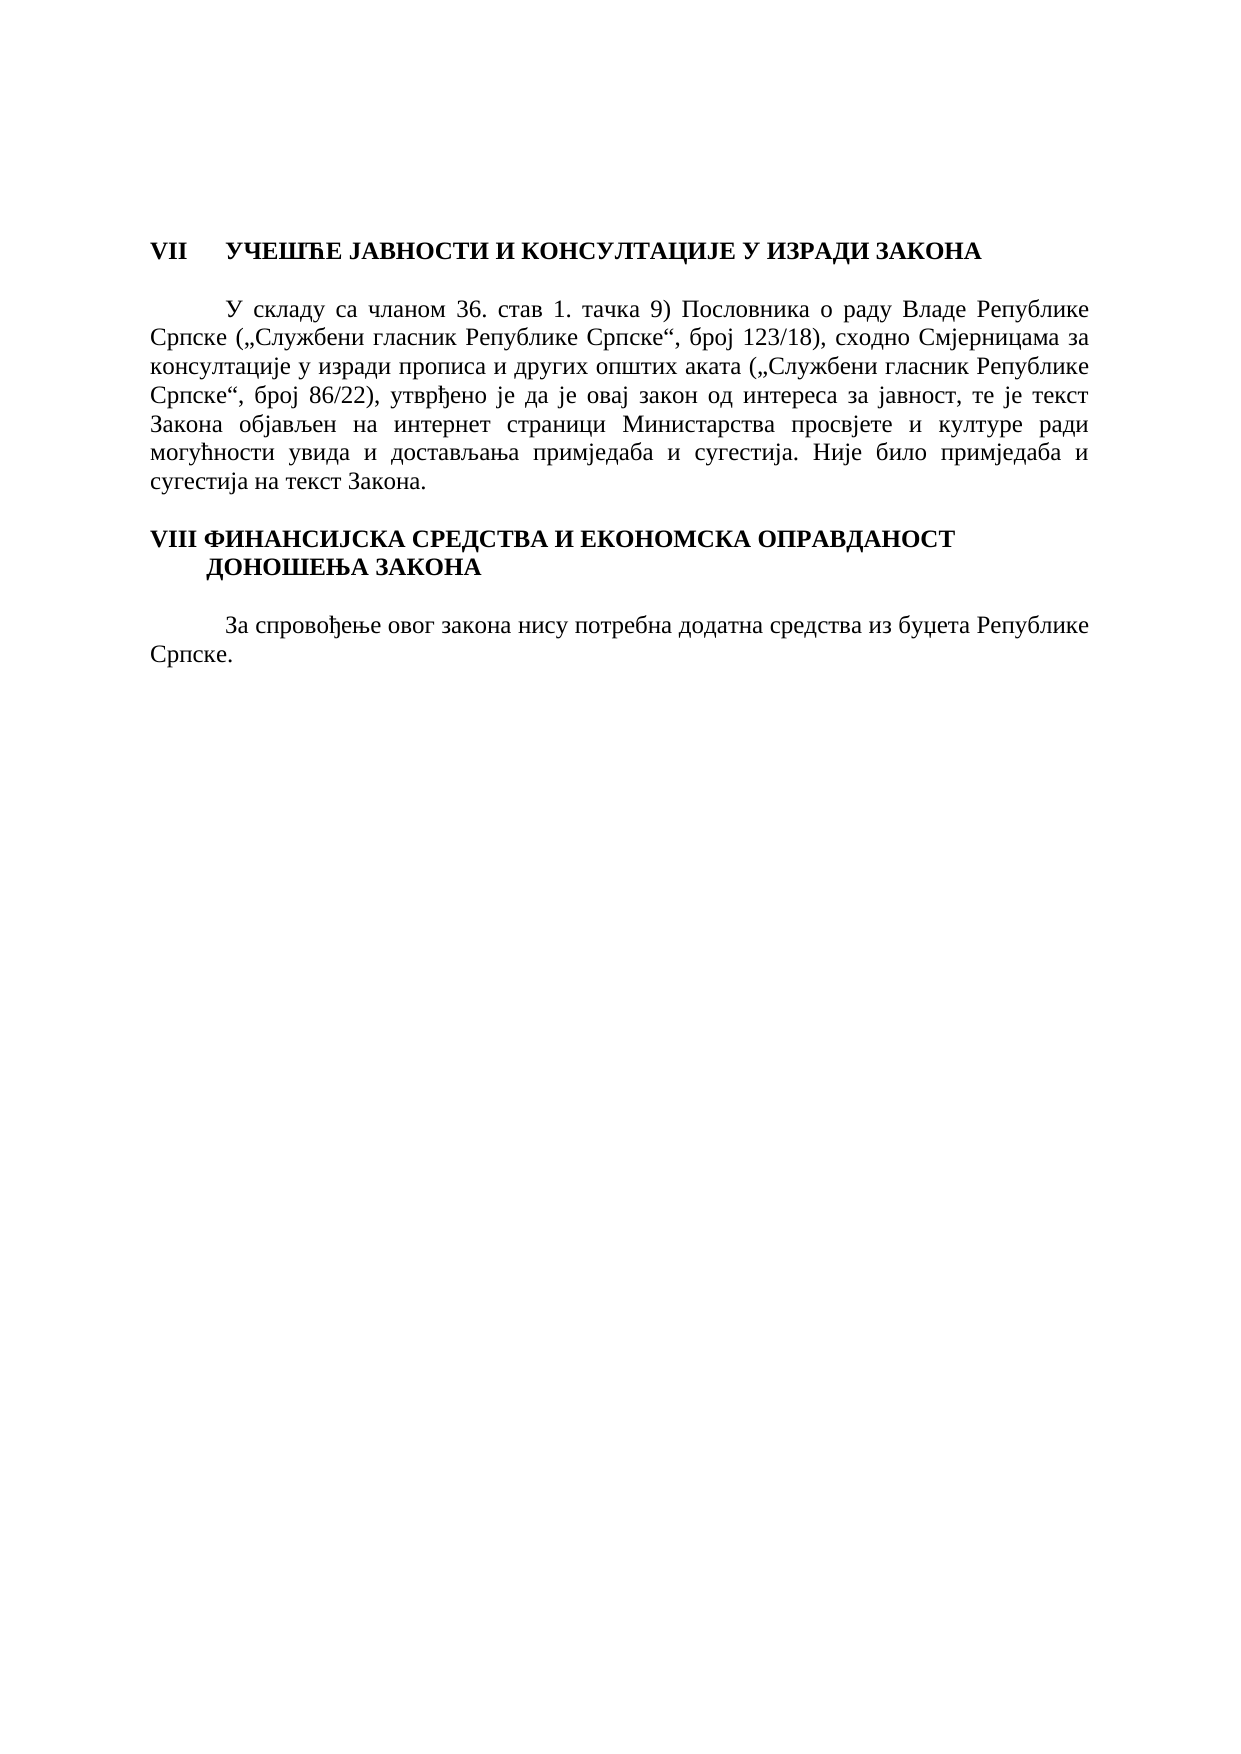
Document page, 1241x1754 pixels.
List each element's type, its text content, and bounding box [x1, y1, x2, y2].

text За спровођење овог закона нису потребна додатна средства из буџета Републике Српске. [150, 610, 1090, 667]
text VIII ФИНАНСИЈСКА СРЕДСТВА И ЕКОНОМСКА ОПРАВДАНОСТ [150, 524, 1090, 552]
text VII УЧЕШЋЕ ЈАВНОСТИ И КОНСУЛТАЦИЈЕ У ИЗРАДИ ЗАКОНА [150, 236, 1090, 265]
text У складу са чланом 36. став 1. тачка 9) Пословника o раду Владе Републике Српске („Службени гласник Републике Српске“, број 123/18), сходно Смјерницама за консултације у изради прописа и других општих аката („Службени гласник Републике Српске“, број 86/22), утврђено је да је овај закон од интереса за јавност, те је текст Закона објављен на интернет страници Министарства просвјете и културе ради могућности увида и достављања примједаба и сугестија. Није било примједаба и сугестија на текст Закона. [150, 294, 1090, 495]
text ДОНОШЕЊА ЗАКОНА [150, 552, 1090, 581]
